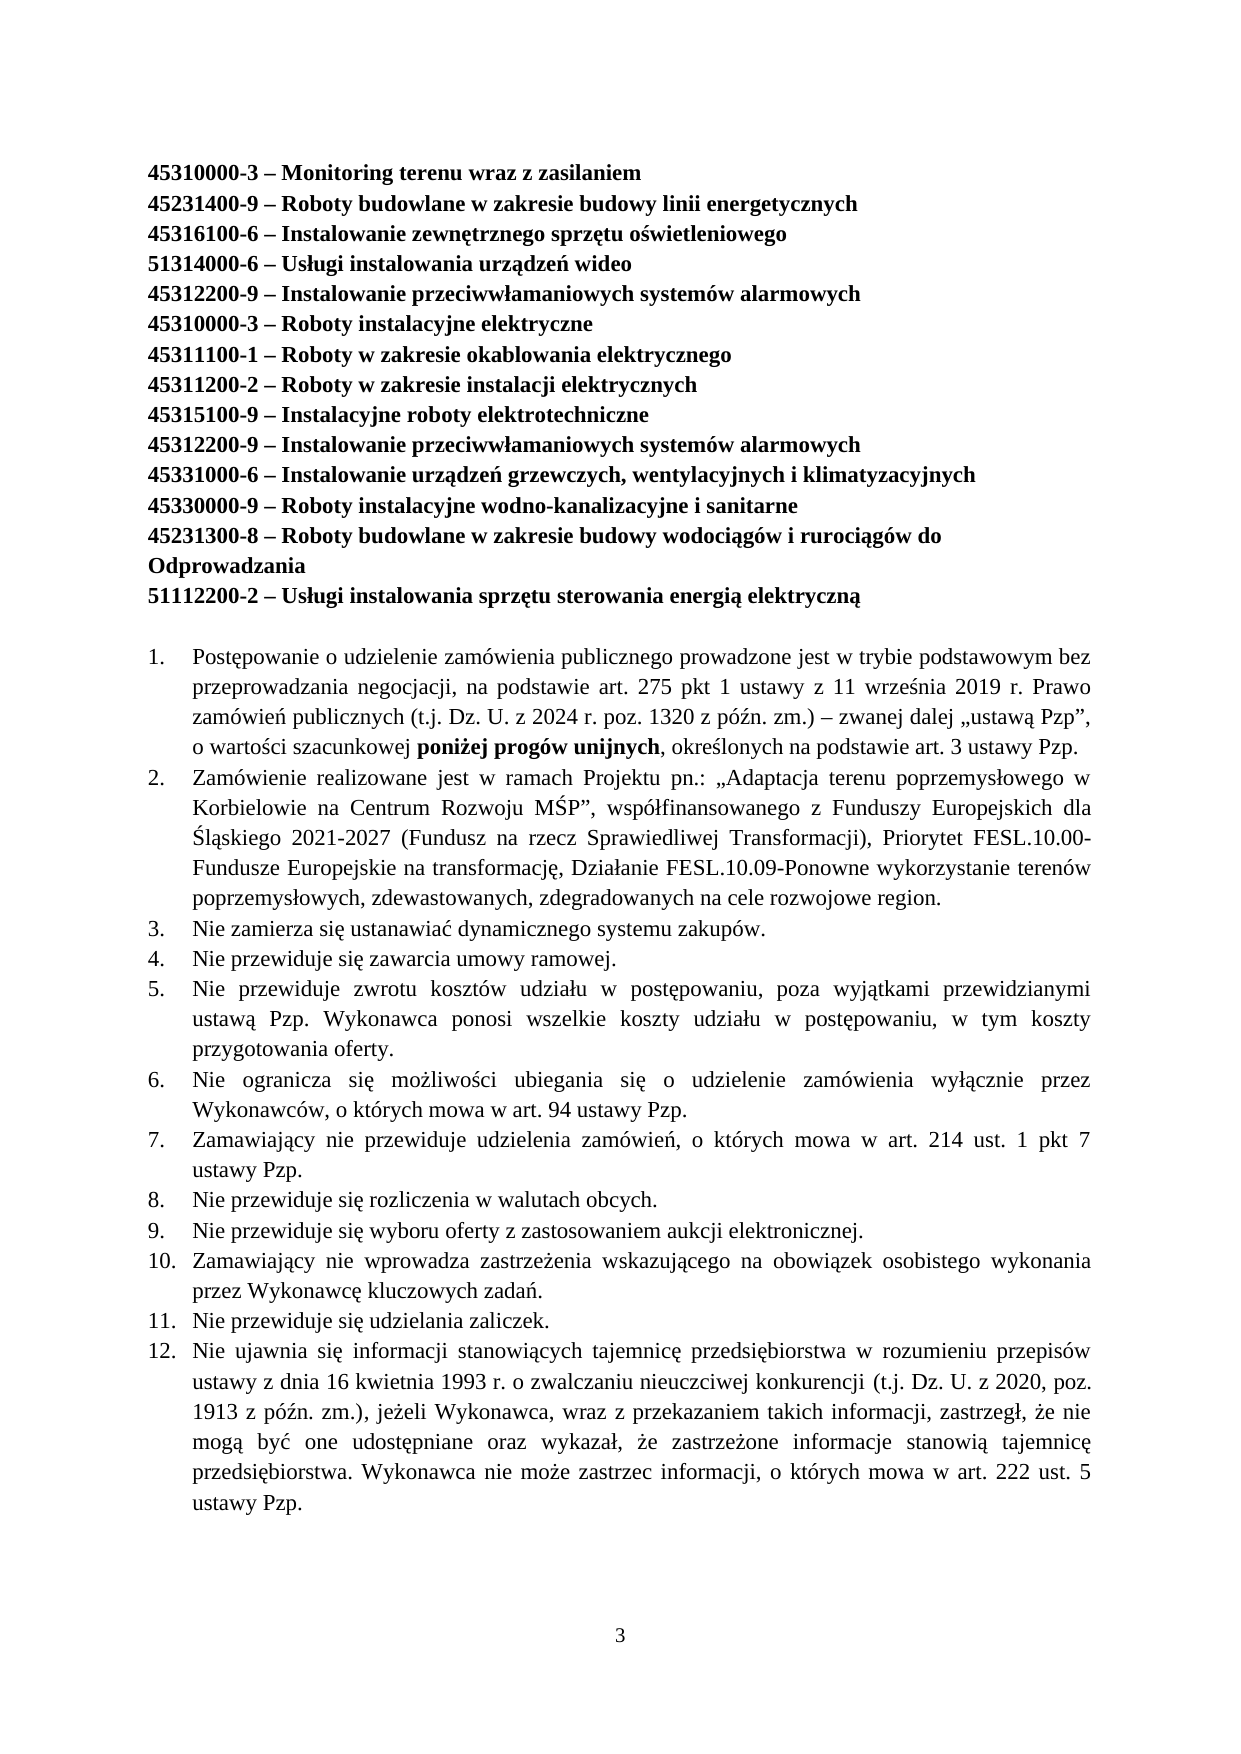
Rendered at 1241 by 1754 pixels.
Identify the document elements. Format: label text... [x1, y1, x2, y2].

text 45312200-9 – Instalowanie przeciwwłamaniowych systemów alarmowych [148, 280, 1092, 307]
text 45312200-9 – Instalowanie przeciwwłamaniowych systemów alarmowych [148, 431, 1092, 458]
list Nie przewiduje zwrotu kosztów udziału w postępowaniu, poza wyjątkami przewidzianymi ustawą Pzp. Wykonawca ponosi wszelkie koszty udziału w postępowaniu, w tym koszty przygotowania oferty. [148, 975, 1092, 1062]
text 45310000-3 – Monitoring terenu wraz z zasilaniem [148, 159, 1092, 186]
text Odprowadzania [148, 552, 1092, 578]
text 45310000-3 – Roboty instalacyjne elektryczne [148, 311, 1092, 337]
list Zamawiający nie wprowadza zastrzeżenia wskazującego na obowiązek osobistego wykonania przez Wykonawcę kluczowych zadań. [148, 1247, 1092, 1303]
text 45316100-6 – Instalowanie zewnętrznego sprzętu oświetleniowego [148, 220, 1092, 246]
list Nie przewiduje się udzielania zaliczek. [148, 1307, 1092, 1334]
list Nie przewiduje się rozliczenia w walutach obcych. [148, 1187, 1092, 1213]
list Nie zamierza się ustanawiać dynamicznego systemu zakupów. [148, 915, 1092, 941]
text 45315100-9 – Instalacyjne roboty elektrotechniczne [148, 401, 1092, 427]
list Nie ogranicza się możliwości ubiegania się o udzielenie zamówienia wyłącznie przez Wykonawców, o których mowa w art. 94 ustawy Pzp. [148, 1066, 1092, 1122]
text 45331000-6 – Instalowanie urządzeń grzewczych, wentylacyjnych i klimatyzacyjnych [148, 462, 1092, 488]
text 51314000-6 – Usługi instalowania urządzeń wideo [148, 250, 1092, 276]
text 51112200-2 – Usługi instalowania sprzętu sterowania energią elektryczną [148, 582, 1092, 609]
text 45231400-9 – Roboty budowlane w zakresie budowy linii energetycznych [148, 190, 1092, 216]
text 45311200-2 – Roboty w zakresie instalacji elektrycznych [148, 371, 1092, 397]
text 45330000-9 – Roboty instalacyjne wodno-kanalizacyjne i sanitarne [148, 492, 1092, 518]
list Nie przewiduje się zawarcia umowy ramowej. [148, 945, 1092, 971]
text 45311100-1 – Roboty w zakresie okablowania elektrycznego [148, 341, 1092, 367]
text 45231300-8 – Roboty budowlane w zakresie budowy wodociągów i rurociągów do [148, 522, 1092, 548]
list Nie ujawnia się informacji stanowiących tajemnicę przedsiębiorstwa w rozumieniu przepisów ustawy z dnia 16 kwietnia 1993 r. o zwalczaniu nieuczciwej konkurencji (t.j. Dz. U. z 2020, poz. 1913 z późn. zm.), jeżeli Wykonawca, wraz z przekazaniem takich informacji, zastrzegł, że nie mogą być one udostępniane oraz wykazał, że zastrzeżone informacje stanowią tajemnicę przedsiębiorstwa. Wykonawca nie może zastrzec informacji, o których mowa w art. 222 ust. 5 ustawy Pzp. [148, 1338, 1092, 1515]
list Nie przewiduje się wyboru oferty z zastosowaniem aukcji elektronicznej. [148, 1217, 1092, 1243]
list Postępowanie o udzielenie zamówienia publicznego prowadzone jest w trybie podstawowym bez przeprowadzania negocjacji, na podstawie art. 275 pkt 1 ustawy z 11 września 2019 r. Prawo zamówień publicznych (t.j. Dz. U. z 2024 r. poz. 1320 z późn. zm.) – zwanej dalej „ustawą Pzp”, o wartości szacunkowej poniżej progów unijnych, określonych na podstawie art. 3 ustawy Pzp. [148, 643, 1092, 760]
list Zamówienie realizowane jest w ramach Projektu pn.: „Adaptacja terenu poprzemysłowego w Korbielowie na Centrum Rozwoju MŚP”, współfinansowanego z Funduszy Europejskich dla Śląskiego 2021-2027 (Fundusz na rzecz Sprawiedliwej Transformacji), Priorytet FESL.10.00-Fundusze Europejskie na transformację, Działanie FESL.10.09-Ponowne wykorzystanie terenów poprzemysłowych, zdewastowanych, zdegradowanych na cele rozwojowe region. [148, 764, 1092, 911]
list Zamawiający nie przewiduje udzielenia zamówień, o których mowa w art. 214 ust. 1 pkt 7 ustawy Pzp. [148, 1126, 1092, 1183]
